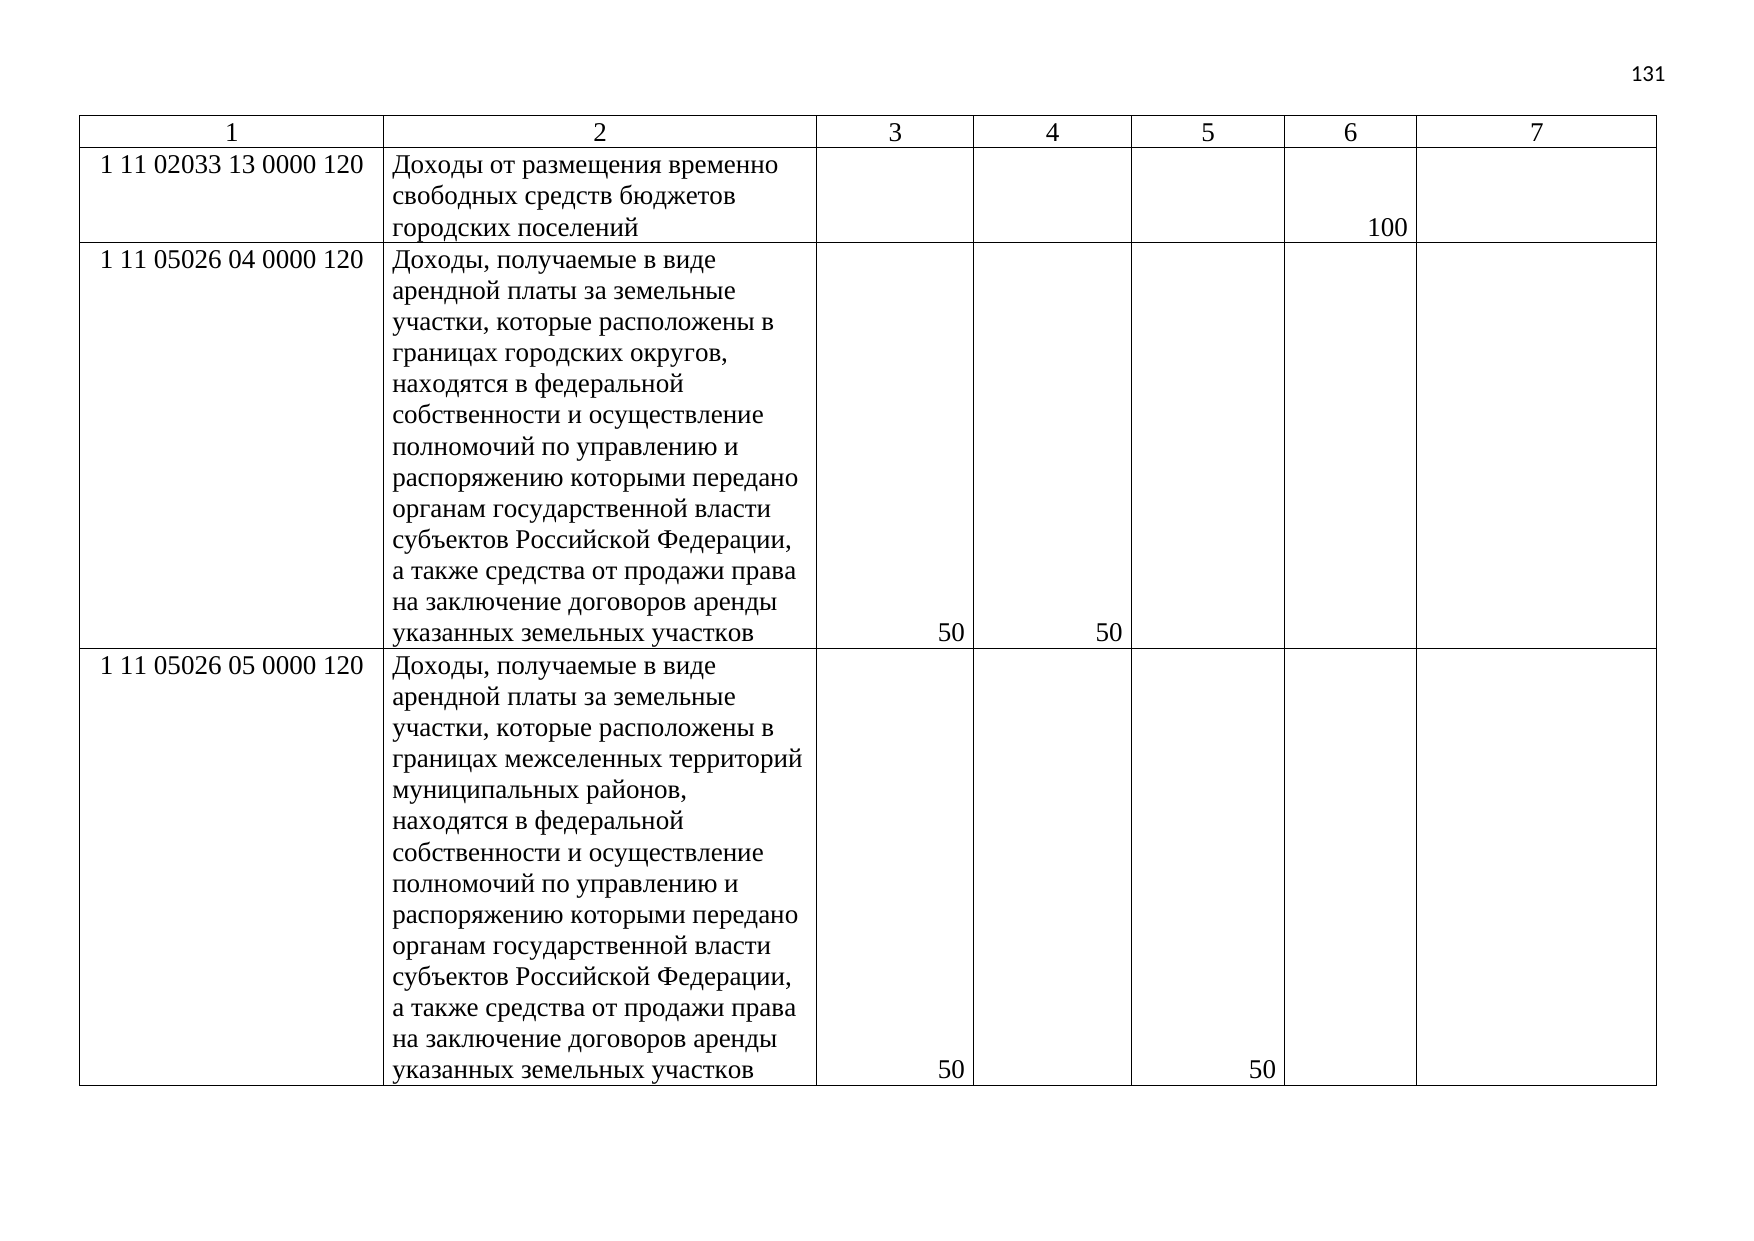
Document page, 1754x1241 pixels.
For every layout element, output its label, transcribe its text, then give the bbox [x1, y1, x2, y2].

table_cell 50 [817, 243, 973, 648]
table_cell 50 [974, 243, 1131, 648]
table_cell 100 [1285, 148, 1416, 242]
table_cell 1 11 05026 04 0000 120 [80, 243, 383, 648]
table_cell [974, 649, 1131, 1085]
table_cell 50 [817, 649, 973, 1085]
table_cell [1132, 148, 1284, 242]
table_header 1 [80, 116, 383, 147]
table_header 5 [1132, 116, 1284, 147]
table_cell 50 [1132, 649, 1284, 1085]
table_cell [1132, 243, 1284, 648]
table_cell [1417, 148, 1656, 242]
table_cell [1417, 649, 1656, 1085]
table_cell Доходы, получаемые в виде арендной платы за земельные участки, которые расположены в границах городских округов, находятся в федеральной собственности и осуществление полномочий по управлению и распоряжению которыми передано органам государственной власти субъектов Российской Федерации, а также средства от продажи права на заключение договоров аренды указанных земельных участков [384, 243, 816, 648]
table_cell [1285, 243, 1416, 648]
table_cell 1 11 02033 13 0000 120 [80, 148, 383, 242]
table_cell Доходы от размещения временно свободных средств бюджетов городских поселений [384, 148, 816, 242]
table_header 6 [1285, 116, 1416, 147]
table_header 3 [817, 116, 973, 147]
table_header 2 [384, 116, 816, 147]
table_cell [1417, 243, 1656, 648]
table_cell Доходы, получаемые в виде арендной платы за земельные участки, которые расположены в границах межселенных территорий муниципальных районов, находятся в федеральной собственности и осуществление полномочий по управлению и распоряжению которыми передано органам государственной власти субъектов Российской Федерации, а также средства от продажи права на заключение договоров аренды указанных земельных участков [384, 649, 816, 1085]
table_header 4 [974, 116, 1131, 147]
table_cell [974, 148, 1131, 242]
table_cell [817, 148, 973, 242]
table_cell 1 11 05026 05 0000 120 [80, 649, 383, 1085]
table_cell [1285, 649, 1416, 1085]
table_header 7 [1417, 116, 1656, 147]
